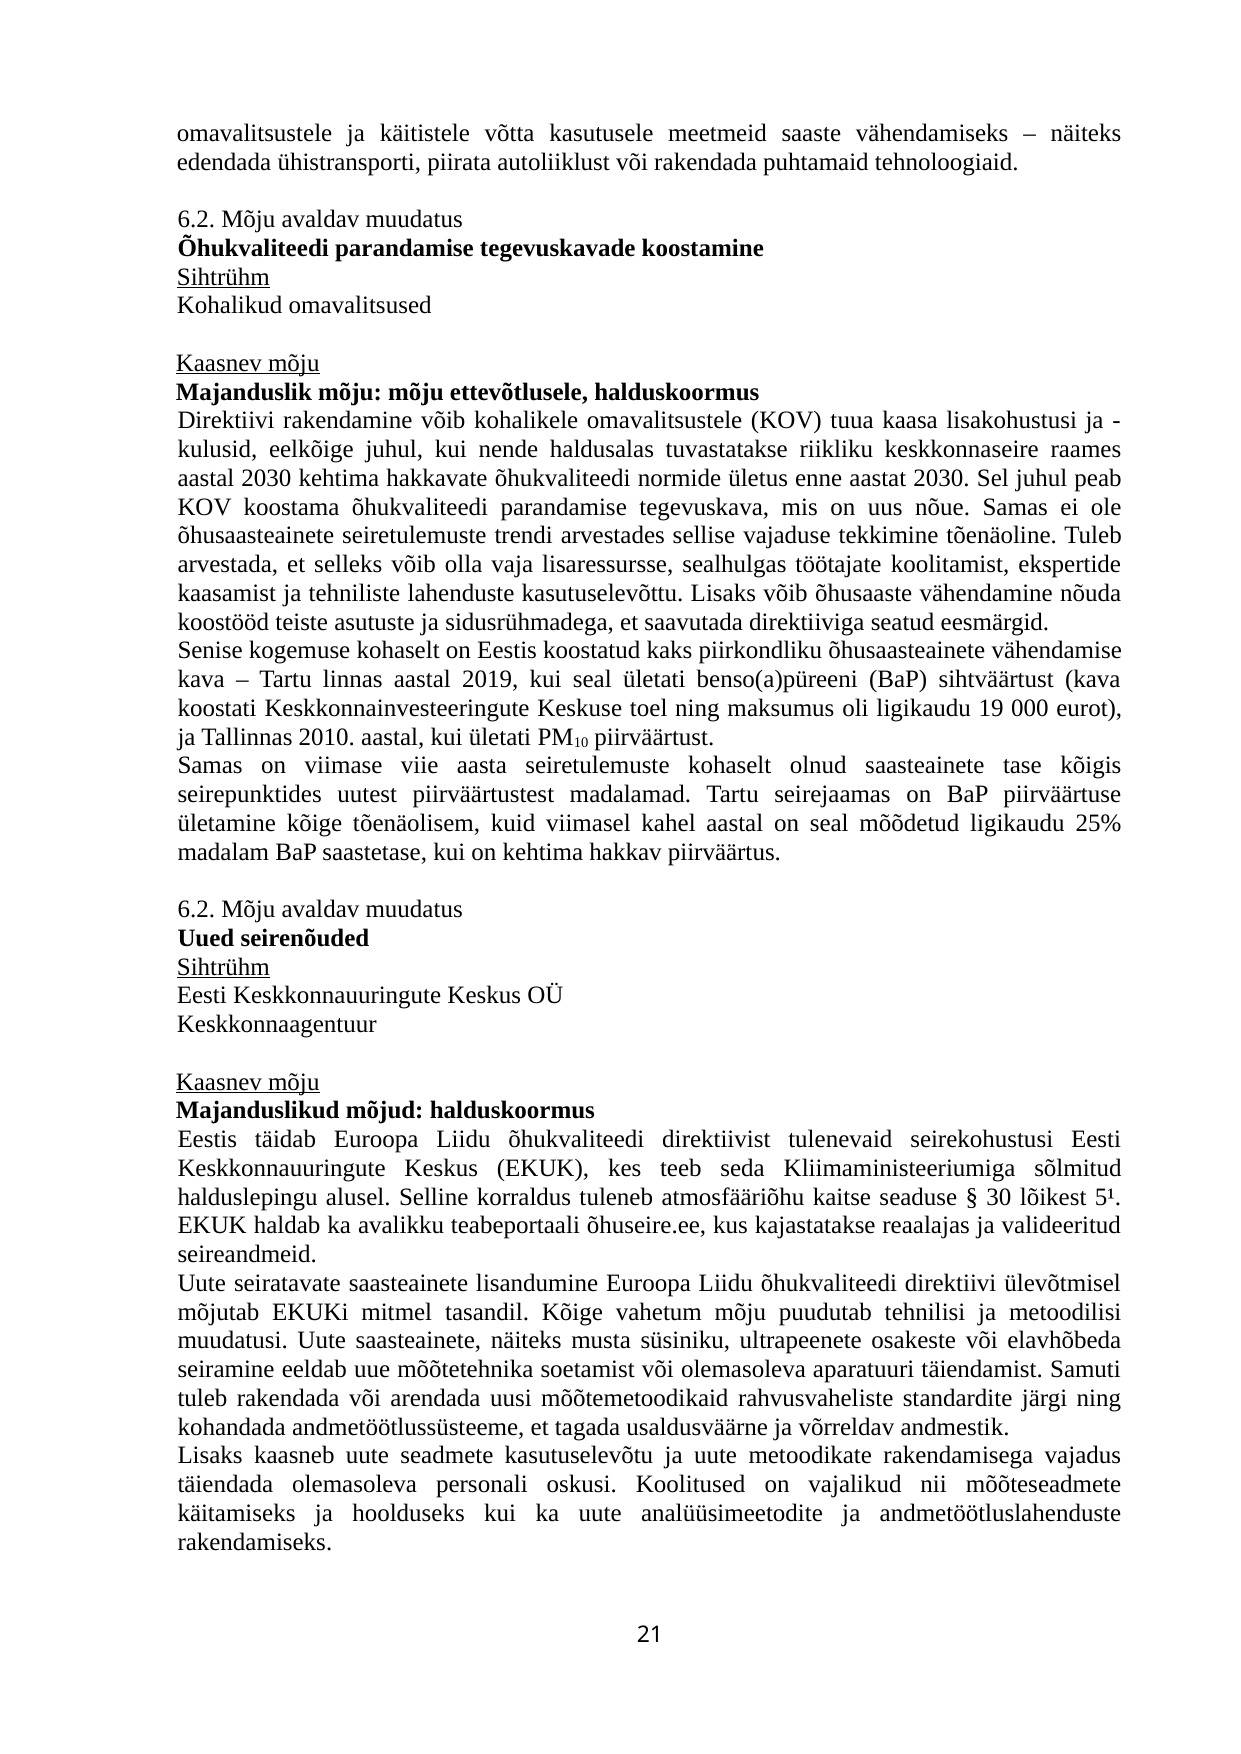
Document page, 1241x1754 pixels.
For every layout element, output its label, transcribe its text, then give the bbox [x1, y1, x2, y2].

text Eestis täidab Euroopa Liidu õhukvaliteedi direktiivist tulenevaid seirekohustusi Eesti Keskkonnauuringute Keskus (EKUK), kes teeb seda Kliimaministeeriumiga sõlmitud halduslepingu alusel. Selline korraldus tuleneb atmosfääriõhu kaitse seaduse § 30 lõikest 5¹. EKUK haldab ka avalikku teabeportaali õhuseire.ee, kus kajastatakse reaalajas ja valideeritud seireandmeid. [177, 1124, 1122, 1268]
text Kaasnev mõju [176, 348, 1122, 377]
text Kaasnev mõju [176, 1067, 1122, 1096]
text Sihtrühm [177, 262, 1122, 291]
text Majanduslik mõju: mõju ettevõtlusele, halduskoormus [176, 377, 1122, 406]
text Keskkonnaagentuur [177, 1009, 1122, 1038]
text 6.2. Mõju avaldav muudatus [177, 894, 1122, 923]
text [176, 118, 1122, 176]
text Uute seiratavate saasteainete lisandumine Euroopa Liidu õhukvaliteedi direktiivi ülevõtmisel mõjutab EKUKi mitmel tasandil. Kõige vahetum mõju puudutab tehnilisi ja metoodilisi muudatusi. Uute saasteainete, näiteks musta süsiniku, ultrapeenete osakeste või elavhõbeda seiramine eeldab uue mõõtetehnika soetamist või olemasoleva aparatuuri täiendamist. Samuti tuleb rakendada või arendada uusi mõõtemetoodikaid rahvusvaheliste standardite järgi ning kohandada andmetöötlussüsteeme, et tagada usaldusväärne ja võrreldav andmestik. [177, 1268, 1122, 1441]
text Senise kogemuse kohaselt on Eestis koostatud kaks piirkondliku õhusaasteainete vähendamise kava – Tartu linnas aastal 2019, kui seal ületati benso(a)püreeni (BaP) sihtväärtust (kava koostati Keskkonnainvesteeringute Keskuse toel ning maksumus oli ligikaudu 19 000 eurot), ja Tallinnas 2010. aastal, kui ületati PM10 piirväärtust. [177, 636, 1122, 751]
text Samas on viimase viie aasta seiretulemuste kohaselt olnud saasteainete tase kõigis seirepunktides uutest piirväärtustest madalamad. Tartu seirejaamas on BaP piirväärtuse ületamine kõige tõenäolisem, kuid viimasel kahel aastal on seal mõõdetud ligikaudu 25% madalam BaP saastetase, kui on kehtima hakkav piirväärtus. [177, 751, 1122, 866]
text Kohalikud omavalitsused [177, 291, 1122, 319]
text Lisaks kaasneb uute seadmete kasutuselevõtu ja uute metoodikate rakendamisega vajadus täiendada olemasoleva personali oskusi. Koolitused on vajalikud nii mõõteseadmete käitamiseks ja hoolduseks kui ka uute analüüsimeetodite ja andmetöötluslahenduste rakendamiseks. [177, 1441, 1122, 1556]
text Eesti Keskkonnauuringute Keskus OÜ [177, 981, 1122, 1009]
text Direktiivi rakendamine võib kohalikele omavalitsustele (KOV) tuua kaasa lisakohustusi ja -kulusid, eelkõige juhul, kui nende haldusalas tuvastatakse riikliku keskkonnaseire raames aastal 2030 kehtima hakkavate õhukvaliteedi normide ületus enne aastat 2030. Sel juhul peab KOV koostama õhukvaliteedi parandamise tegevuskava, mis on uus nõue. Samas ei ole õhusaasteainete seiretulemuste trendi arvestades sellise vajaduse tekkimine tõenäoline. Tuleb arvestada, et selleks võib olla vaja lisaressursse, sealhulgas töötajate koolitamist, ekspertide kaasamist ja tehniliste lahenduste kasutuselevõttu. Lisaks võib õhusaaste vähendamine nõuda koostööd teiste asutuste ja sidusrühmadega, et saavutada direktiiviga seatud eesmärgid. [177, 406, 1122, 636]
text Sihtrühm [177, 952, 1122, 981]
text 6.2. Mõju avaldav muudatus [177, 204, 1122, 233]
text Õhukvaliteedi parandamise tegevuskavade koostamine [177, 233, 1122, 262]
text Uued seirenõuded [177, 923, 1122, 952]
text Majanduslikud mõjud: halduskoormus [176, 1096, 1122, 1124]
